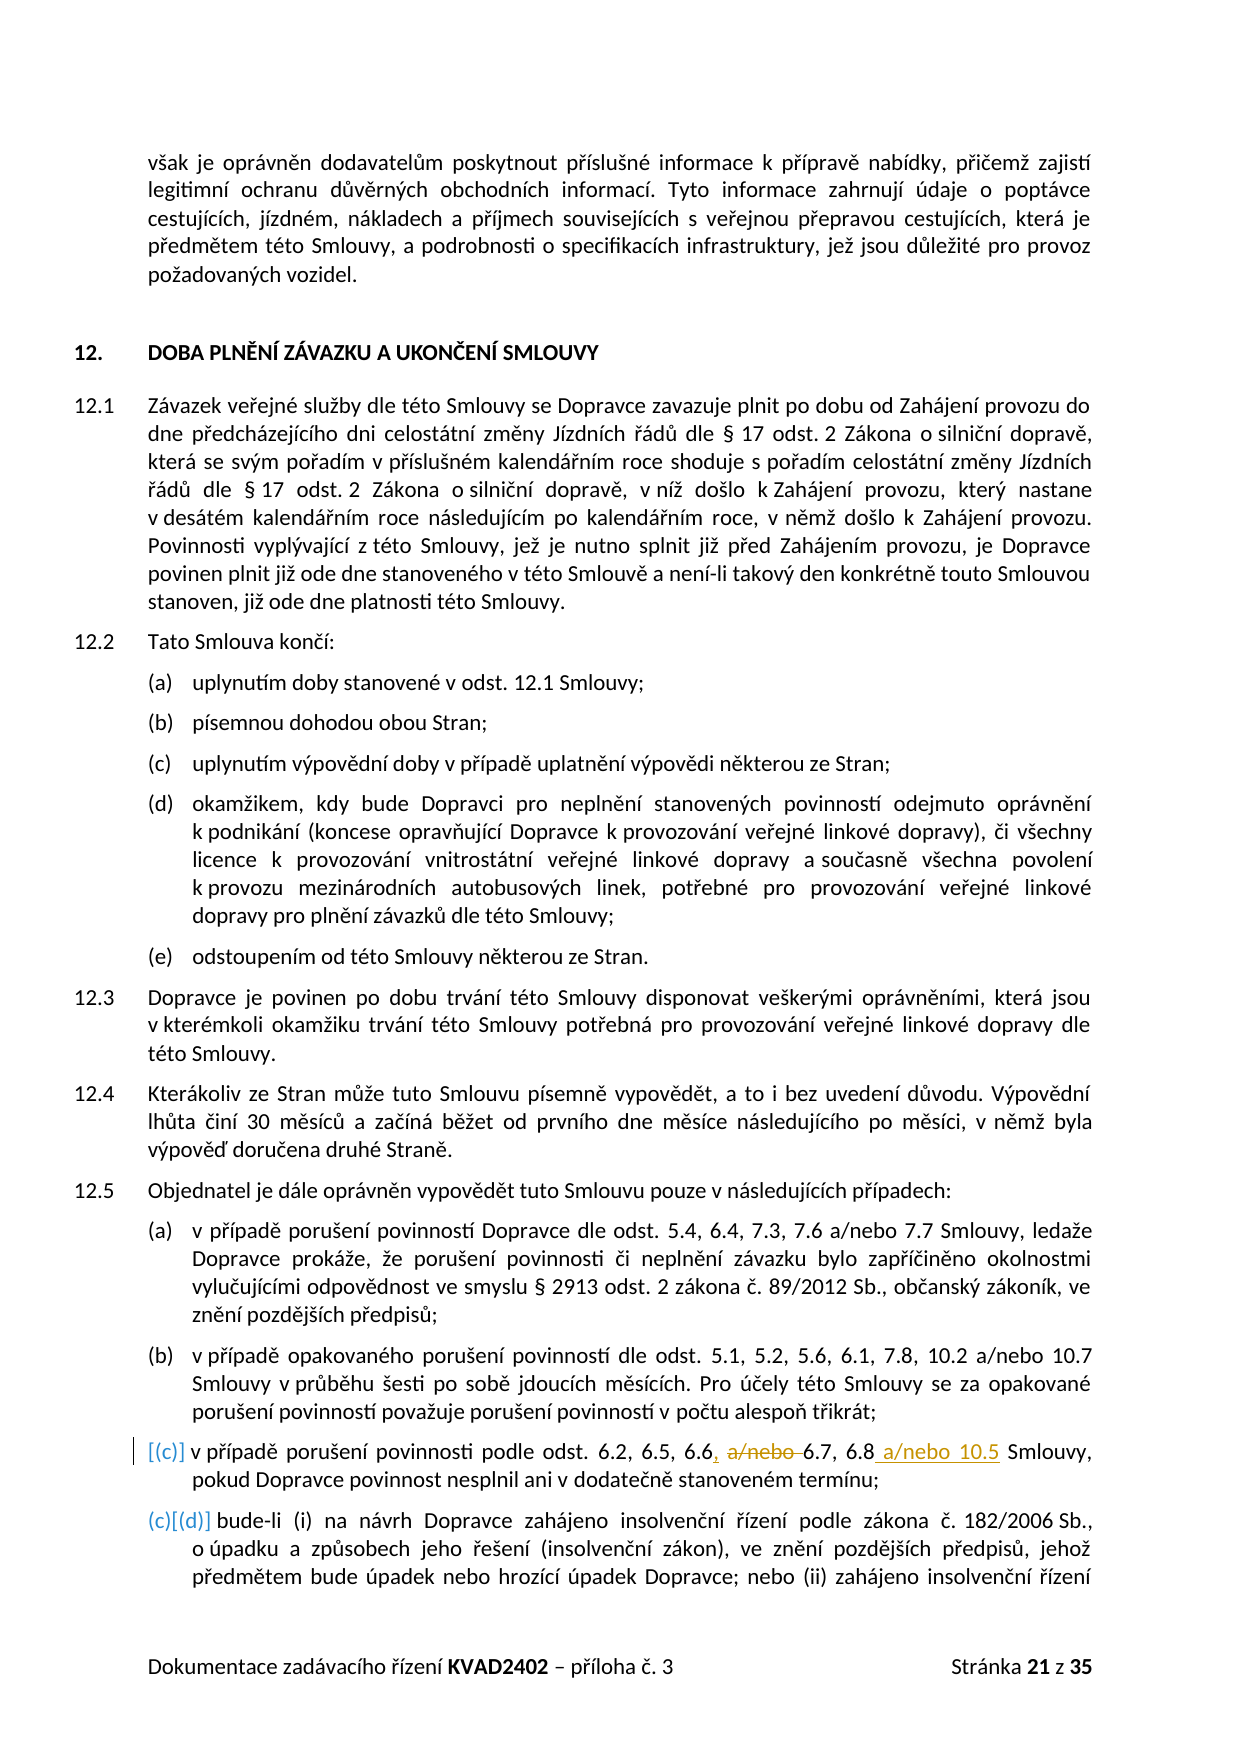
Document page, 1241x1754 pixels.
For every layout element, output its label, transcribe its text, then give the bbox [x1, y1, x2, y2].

text v případě porušení povinnosti podle odst. 6.2, 6.5, 6.6 6.7, 6.8 Smlouvy, pokud Dopravce povinnost nesplnil ani v dodatečně stanoveném termínu; [148, 1437, 1093, 1493]
text Závazek veřejné služby dle této Smlouvy se Dopravce zavazuje plnit po dobu od Zahájení provozu do dne předcházejícího dni celostátní změny Jízdních řádů dle § 17 odst. 2 Zákona o silniční dopravě, která se svým pořadím v příslušném kalendářním roce shoduje s pořadím celostátní změny Jízdních řádů dle § 17 odst. 2 Zákona o silniční dopravě, v níž došlo k Zahájení provozu, který nastane v desátém kalendářním roce následujícím po kalendářním roce, v němž došlo k Zahájení provozu. Povinnosti vyplývající z této Smlouvy, jež je nutno splnit již před Zahájením provozu, je Dopravce povinen plnit již ode dne stanoveného v této Smlouvě a není-li takový den konkrétně touto Smlouvou stanoven, již ode dne platnosti této Smlouvy. [74, 391, 1093, 615]
text písemnou dohodou obou Stran; [148, 708, 1093, 736]
text odstoupením od této Smlouvy některou ze Stran. [148, 942, 1093, 970]
text Dopravce je povinen po dobu trvání této Smlouvy disponovat veškerými oprávněními, která jsou v kterémkoli okamžiku trvání této Smlouvy potřebná pro provozování veřejné linkové dopravy dle této Smlouvy. [74, 983, 1093, 1067]
text Tato Smlouva končí: [74, 627, 1093, 655]
text uplynutím doby stanovené v odst. 12.1 Smlouvy; [148, 668, 1093, 696]
text uplynutím výpovědní doby v případě uplatnění výpovědi některou ze Stran; [148, 749, 1093, 777]
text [148, 1506, 1093, 1590]
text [74, 148, 1093, 288]
subtitle Doba plnění závazku A UKONČENÍ SMLOUVY [74, 338, 1093, 366]
text v případě opakovaného porušení povinností dle odst. 5.1, 5.2, 5.6, 6.1, 7.8, 10.2 a/nebo 10.7 Smlouvy v průběhu šesti po sobě jdoucích měsících. Pro účely této Smlouvy se za opakované porušení povinností považuje porušení povinností v počtu alespoň třikrát; [148, 1341, 1093, 1425]
text Objednatel je dále oprávněn vypovědět tuto Smlouvu pouze v následujících případech: [74, 1176, 1093, 1204]
text okamžikem, kdy bude Dopravci pro neplnění stanovených povinností odejmuto oprávnění k podnikání (koncese opravňující Dopravce k provozování veřejné linkové dopravy), či všechny licence k provozování vnitrostátní veřejné linkové dopravy a současně všechna povolení k provozu mezinárodních autobusových linek, potřebné pro provozování veřejné linkové dopravy pro plnění závazků dle této Smlouvy; [148, 789, 1093, 929]
text Kterákoliv ze Stran může tuto Smlouvu písemně vypovědět, a to i bez uvedení důvodu. Výpovědní lhůta činí 30 měsíců a začíná běžet od prvního dne měsíce následujícího po měsíci, v němž byla výpověď doručena druhé Straně. [74, 1079, 1093, 1163]
text v případě porušení povinností Dopravce dle odst. 5.4, 6.4, 7.3, 7.6 a/nebo 7.7 Smlouvy, ledaže Dopravce prokáže, že porušení povinnosti či neplnění závazku bylo zapříčiněno okolnostmi vylučujícími odpovědnost ve smyslu § 2913 odst. 2 zákona č. 89/2012 Sb., občanský zákoník, ve znění pozdějších předpisů; [148, 1216, 1093, 1328]
